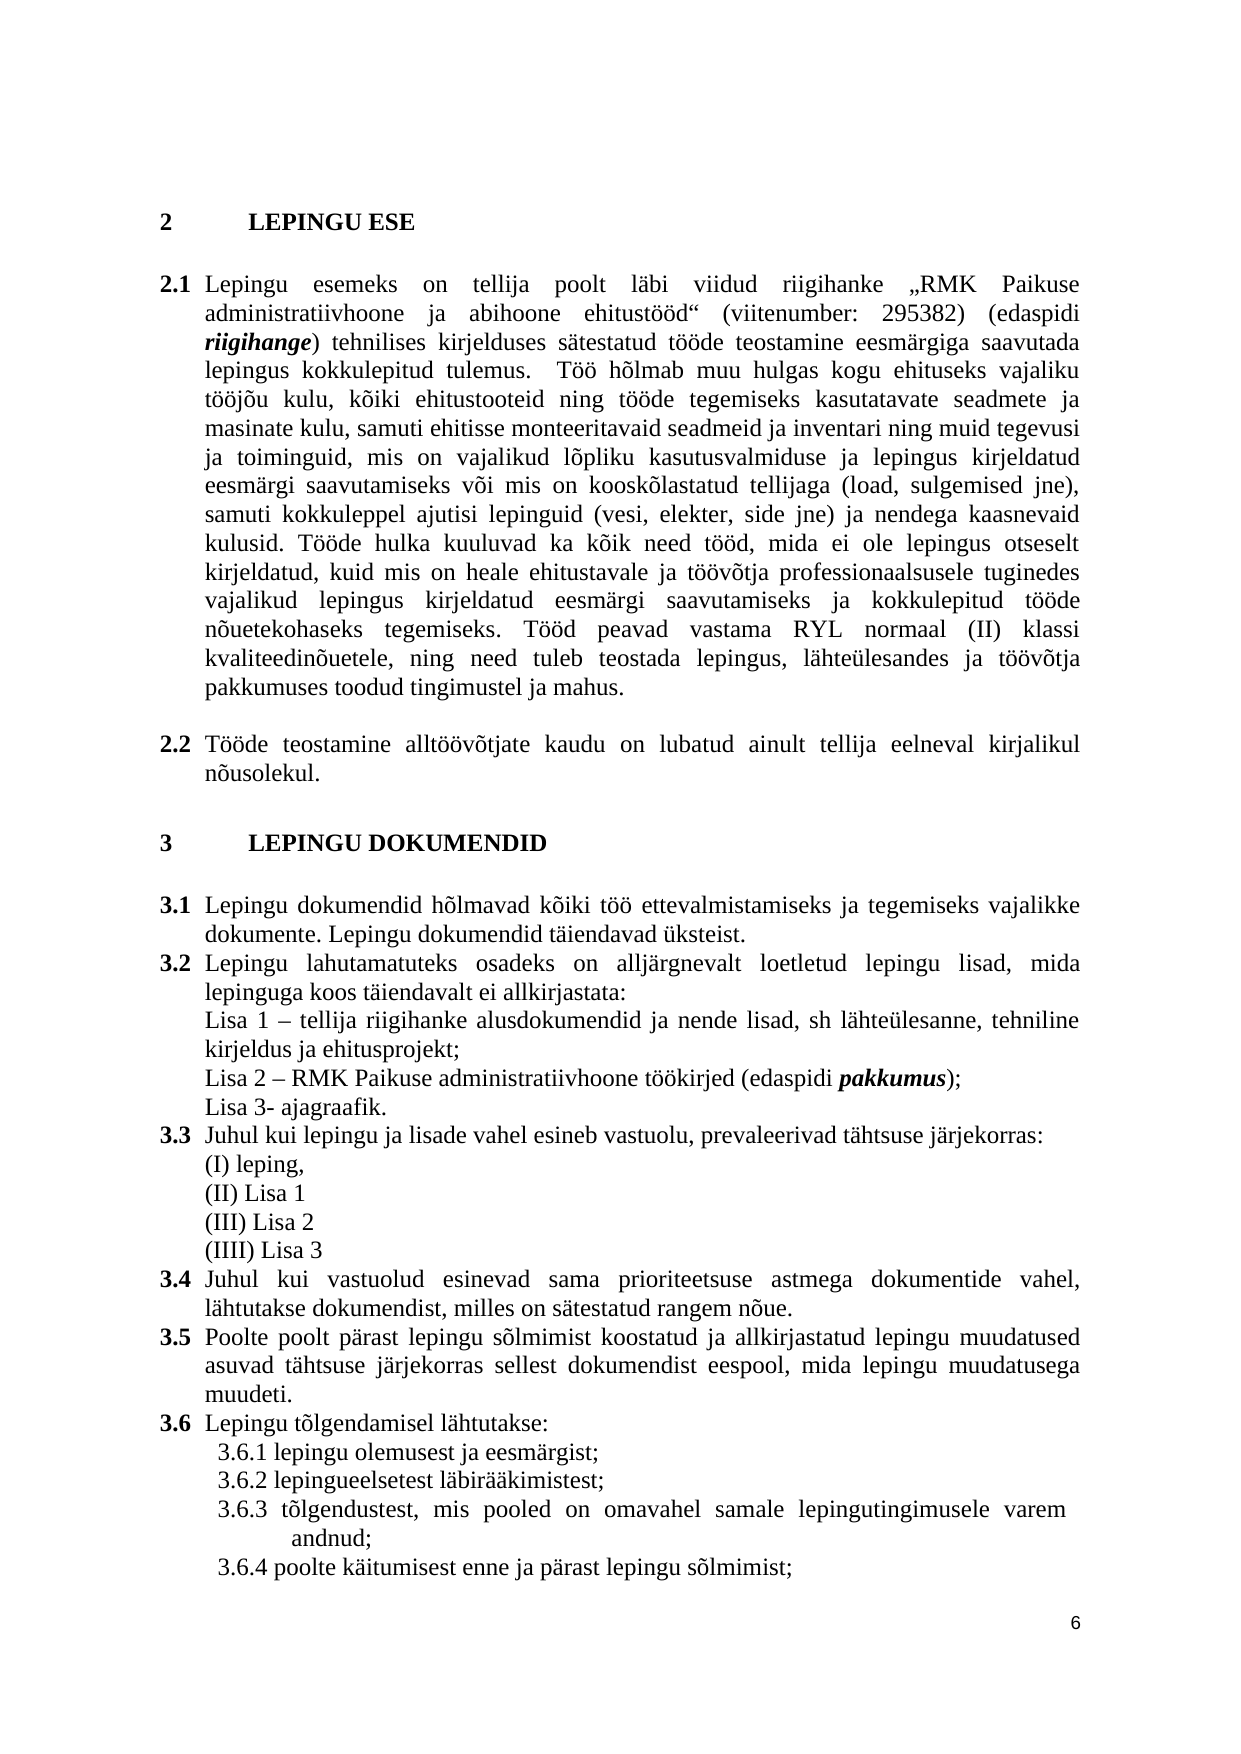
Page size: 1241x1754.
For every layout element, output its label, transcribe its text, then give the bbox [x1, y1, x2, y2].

text Juhul kui vastuolud esinevad sama prioriteetsuse astmega dokumentide vahel, lähtutakse dokumendist, milles on sätestatud rangem nõue. [159, 1264, 1081, 1322]
text 3.6.1 lepingu olemusest ja eesmärgist; [217, 1437, 1067, 1466]
subtitle LEPINGU DOKUMENDID [159, 828, 1081, 857]
text Juhul kui lepingu ja lisade vahel esineb vastuolu, prevaleerivad tähtsuse järjekorras: [159, 1121, 1081, 1149]
text Lisa 2 – RMK Paikuse administratiivhoone töökirjed (edaspidi pakkumus); [204, 1063, 1081, 1092]
text (II) Lisa 1 [204, 1178, 1081, 1207]
text (III) Lisa 2 [204, 1207, 1081, 1236]
text 3.6.2 lepingueelsetest läbirääkimistest; [217, 1466, 1067, 1494]
text Lepingu tõlgendamisel lähtutakse: [159, 1408, 1081, 1437]
text Tööde teostamine alltöövõtjate kaudu on lubatud ainult tellija eelneval kirjalikul nõusolekul. [159, 729, 1081, 787]
text Lepingu esemeks on tellija poolt läbi viidud riigihanke „RMK Paikuse administratiivhoone ja abihoone ehitustööd“ (viitenumber: 295382) (edaspidi riigihange) tehnilises kirjelduses sätestatud tööde teostamine eesmärgiga saavutada lepingus kokkulepitud tulemus. Töö hõlmab muu hulgas kogu ehituseks vajaliku tööjõu kulu, kõiki ehitustooteid ning tööde tegemiseks kasutatavate seadmete ja masinate kulu, samuti ehitisse monteeritavaid seadmeid ja inventari ning muid tegevusi ja toiminguid, mis on vajalikud lõpliku kasutusvalmiduse ja lepingus kirjeldatud eesmärgi saavutamiseks või mis on kooskõlastatud tellijaga (load, sulgemised jne), samuti kokkuleppel ajutisi lepinguid (vesi, elekter, side jne) ja nendega kaasnevaid kulusid. Tööde hulka kuuluvad ka kõik need tööd, mida ei ole lepingus otseselt kirjeldatud, kuid mis on heale ehitustavale ja töövõtja professionaalsusele tuginedes vajalikud lepingus kirjeldatud eesmärgi saavutamiseks ja kokkulepitud tööde nõuetekohaseks tegemiseks. Tööd peavad vastama RYL normaal (II) klassi kvaliteedinõuetele, ning need tuleb teostada lepingus, lähteülesandes ja töövõtja pakkumuses toodud tingimustel ja mahus. [159, 269, 1081, 700]
text Lepingu dokumendid hõlmavad kõiki töö ettevalmistamiseks ja tegemiseks vajalikke dokumente. Lepingu dokumendid täiendavad üksteist. [159, 891, 1081, 948]
text Lepingu lahutamatuteks osadeks on alljärgnevalt loetletud lepingu lisad, mida lepinguga koos täiendavalt ei allkirjastata: [159, 948, 1081, 1006]
text Lisa 1 – tellija riigihanke alusdokumendid ja nende lisad, sh lähteülesanne, tehniline kirjeldus ja ehitusprojekt; [204, 1006, 1081, 1063]
text Poolte poolt pärast lepingu sõlmimist koostatud ja allkirjastatud lepingu muudatused asuvad tähtsuse järjekorras sellest dokumendist eespool, mida lepingu muudatusega muudeti. [159, 1322, 1081, 1408]
text 3.6.4 poolte käitumisest enne ja pärast lepingu sõlmimist; [217, 1552, 1067, 1581]
text (I) leping, [204, 1149, 1081, 1178]
subtitle LEPINGU ESE [159, 207, 1081, 236]
text Lisa 3- ajagraafik. [204, 1092, 1081, 1121]
text (IIII) Lisa 3 [204, 1236, 1081, 1264]
text 3.6.3 tõlgendustest, mis pooled on omavahel samale lepingutingimusele varem andnud; [217, 1494, 1067, 1552]
